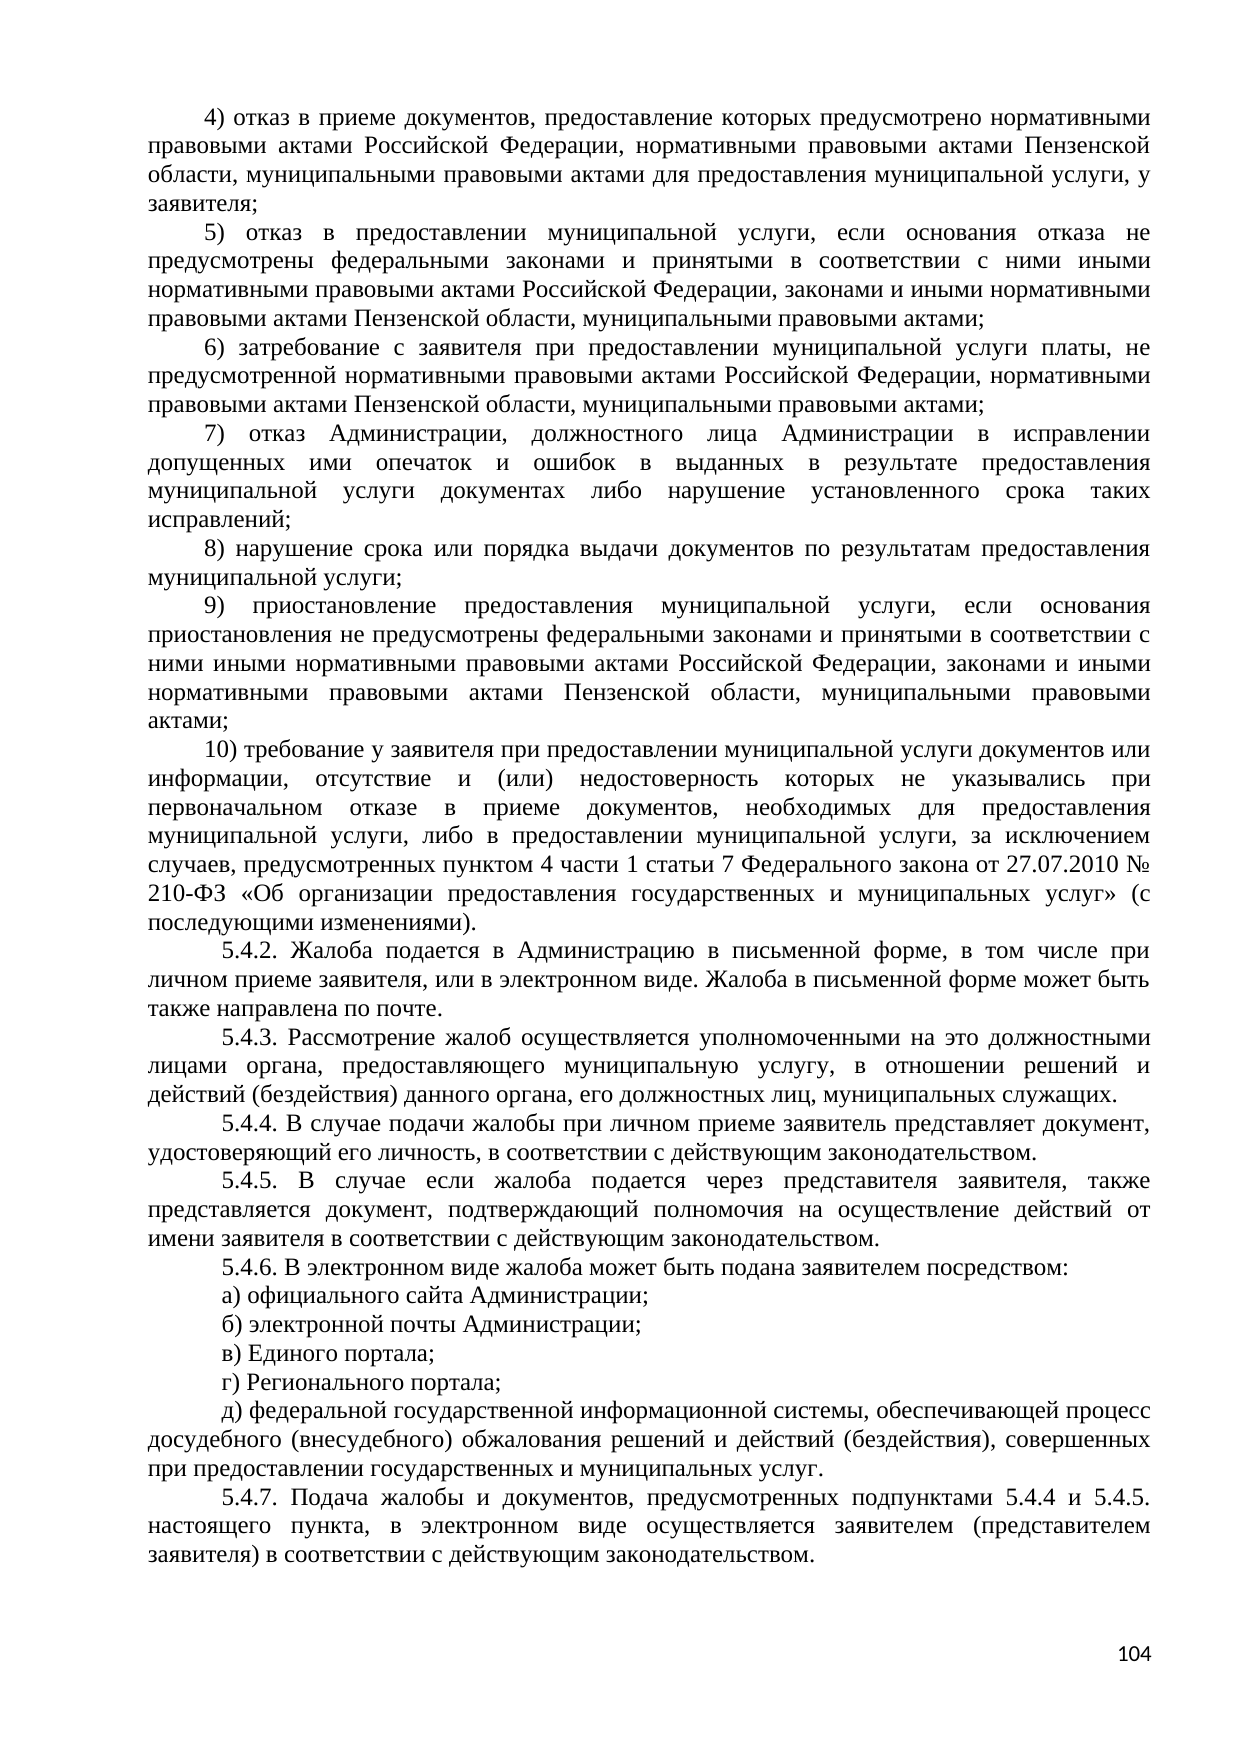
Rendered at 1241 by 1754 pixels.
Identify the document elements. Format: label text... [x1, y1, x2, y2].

text 6) затребование с заявителя при предоставлении муниципальной услуги платы, не предусмотренной нормативными правовыми актами Российской Федерации, нормативными правовыми актами Пензенской области, муниципальными правовыми актами; [148, 332, 1152, 418]
text 7) отказ Администрации, должностного лица Администрации в исправлении допущенных ими опечаток и ошибок в выданных в результате предоставления муниципальной услуги документах либо нарушение установленного срока таких исправлений; [148, 418, 1152, 533]
text в) Единого портала; [148, 1338, 1152, 1367]
text 8) нарушение срока или порядка выдачи документов по результатам предоставления муниципальной услуги; [148, 533, 1152, 591]
text 5.4.3. Рассмотрение жалоб осуществляется уполномоченными на это должностными лицами органа, предоставляющего муниципальную услугу, в отношении решений и действий (бездействия) данного органа, его должностных лиц, муниципальных служащих. [148, 1022, 1152, 1108]
text 9) приостановление предоставления муниципальной услуги, если основания приостановления не предусмотрены федеральными законами и принятыми в соответствии с ними иными нормативными правовыми актами Российской Федерации, законами и иными нормативными правовыми актами Пензенской области, муниципальными правовыми актами; [148, 591, 1152, 734]
text 10) требование у заявителя при предоставлении муниципальной услуги документов или информации, отсутствие и (или) недостоверность которых не указывались при первоначальном отказе в приеме документов, необходимых для предоставления муниципальной услуги, либо в предоставлении муниципальной услуги, за исключением случаев, предусмотренных пунктом 4 части 1 статьи 7 Федерального закона от 27.07.2010 № 210-ФЗ «Об организации предоставления государственных и муниципальных услуг» (с последующими изменениями). [148, 734, 1152, 936]
text 5.4.2. Жалоба подается в Администрацию в письменной форме, в том числе при личном приеме заявителя, или в электронном виде. Жалоба в письменной форме может быть также направлена по почте. [148, 936, 1152, 1022]
text д) федеральной государственной информационной системы, обеспечивающей процесс досудебного (внесудебного) обжалования решений и действий (бездействия), совершенных при предоставлении государственных и муниципальных услуг. [148, 1396, 1152, 1482]
text 5) отказ в предоставлении муниципальной услуги, если основания отказа не предусмотрены федеральными законами и принятыми в соответствии с ними иными нормативными правовыми актами Российской Федерации, законами и иными нормативными правовыми актами Пензенской области, муниципальными правовыми актами; [148, 217, 1152, 332]
text 5.4.7. Подача жалобы и документов, предусмотренных подпунктами 5.4.4 и 5.4.5. настоящего пункта, в электронном виде осуществляется заявителем (представителем заявителя) в соответствии с действующим законодательством. [148, 1482, 1152, 1568]
text 5.4.4. В случае подачи жалобы при личном приеме заявитель представляет документ, удостоверяющий его личность, в соответствии с действующим законодательством. [148, 1108, 1152, 1166]
text а) официального сайта Администрации; [148, 1281, 1152, 1309]
text б) электронной почты Администрации; [148, 1309, 1152, 1338]
text г) Регионального портала; [148, 1367, 1152, 1396]
text 5.4.6. В электронном виде жалоба может быть подана заявителем посредством: [148, 1252, 1152, 1281]
text 4) отказ в приеме документов, предоставление которых предусмотрено нормативными правовыми актами Российской Федерации, нормативными правовыми актами Пензенской области, муниципальными правовыми актами для предоставления муниципальной услуги, у заявителя; [148, 102, 1152, 217]
text 5.4.5. В случае если жалоба подается через представителя заявителя, также представляется документ, подтверждающий полномочия на осуществление действий от имени заявителя в соответствии с действующим законодательством. [148, 1166, 1152, 1252]
